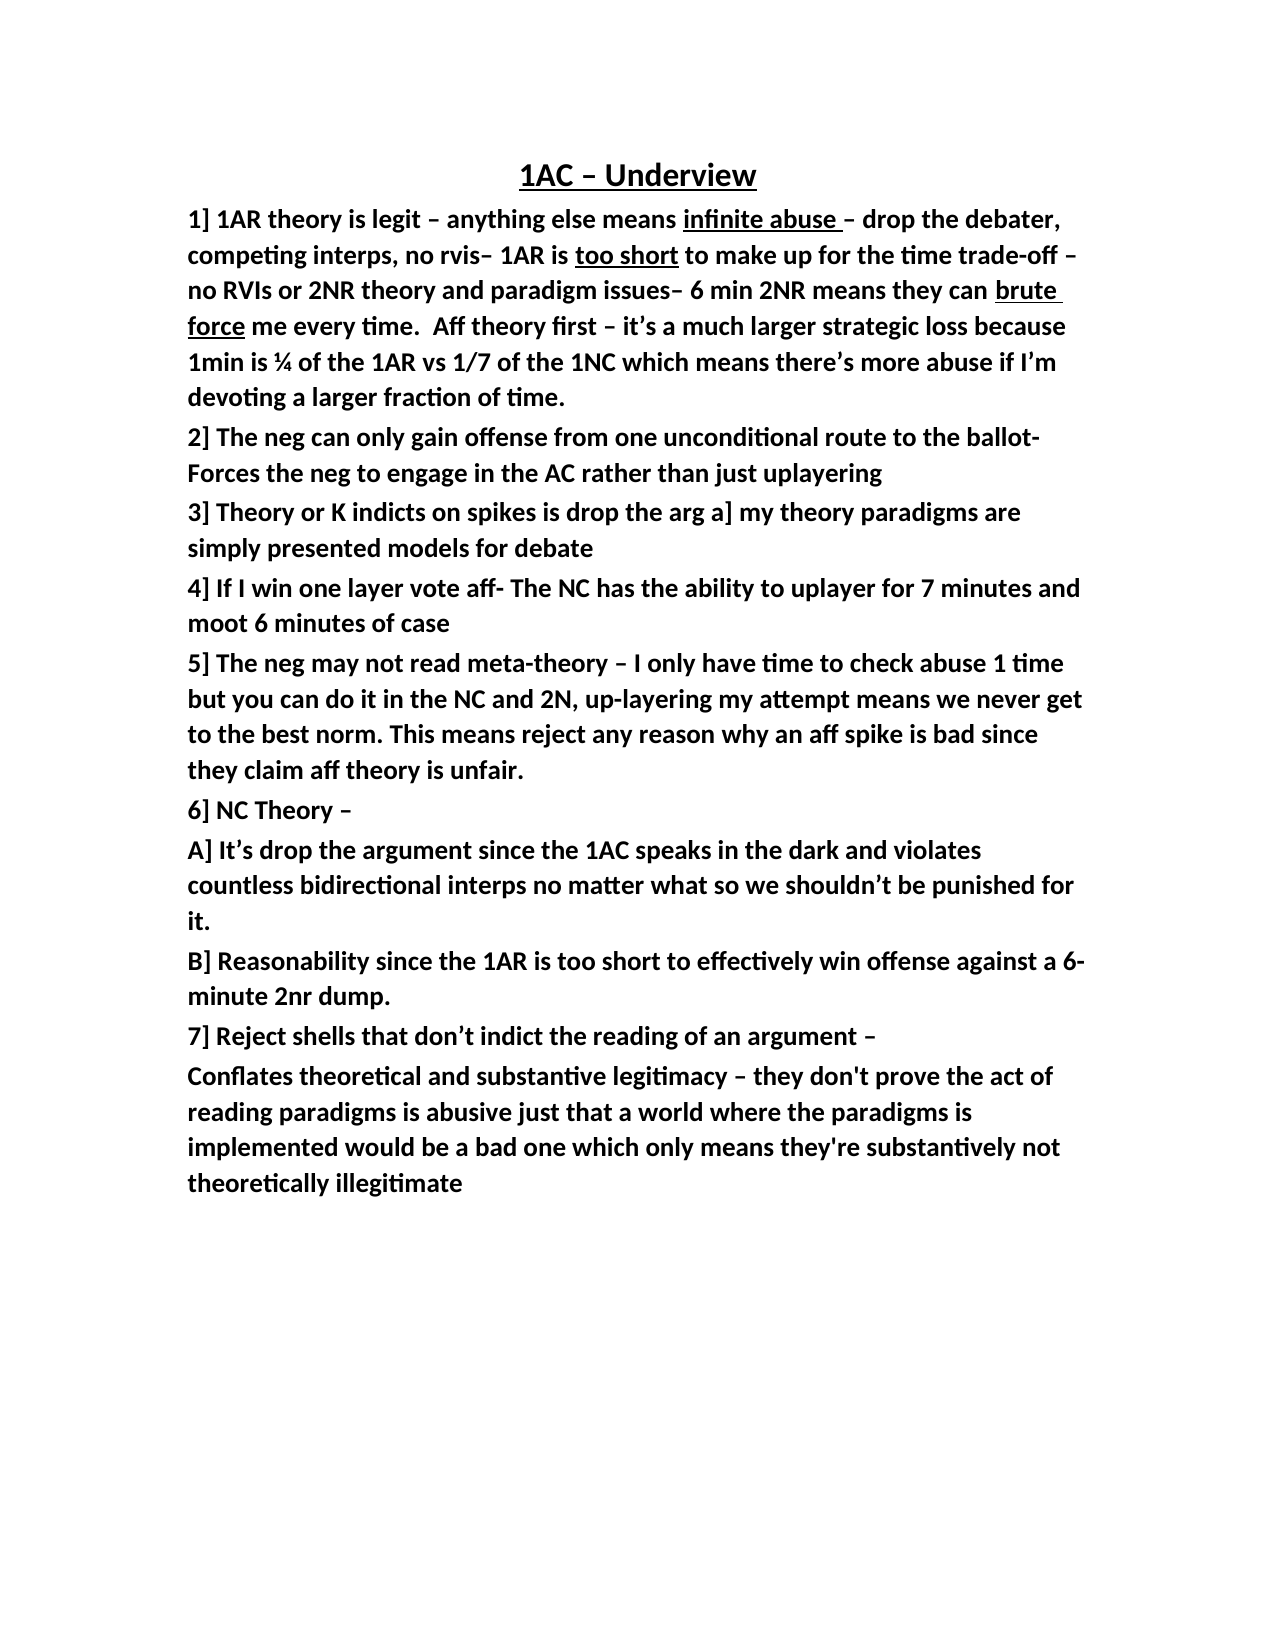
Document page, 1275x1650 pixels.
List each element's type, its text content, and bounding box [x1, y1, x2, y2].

subtitle 7] Reject shells that don’t indict the reading of an argument – [187, 1019, 1087, 1052]
subtitle 1AC – Underview [187, 154, 1087, 195]
subtitle B] Reasonability since the 1AR is too short to effectively win offense against a 6-minute 2nr dump. [187, 944, 1087, 1013]
subtitle 1] 1AR theory is legit – anything else means infinite abuse – drop the debater, competing interps, no rvis– 1AR is too short to make up for the time trade-off – no RVIs or 2NR theory and paradigm issues– 6 min 2NR means they can brute force me every time. Aff theory first – it’s a much larger strategic loss because 1min is ¼ of the 1AR vs 1/7 of the 1NC which means there’s more abuse if I’m devoting a larger fraction of time. [187, 202, 1087, 413]
subtitle A] It’s drop the argument since the 1AC speaks in the dark and violates countless bidirectional interps no matter what so we shouldn’t be punished for it. [187, 833, 1087, 937]
subtitle 2] The neg can only gain offense from one unconditional route to the ballot- Forces the neg to engage in the AC rather than just uplayering [187, 420, 1087, 489]
subtitle 6] NC Theory – [187, 793, 1087, 826]
subtitle Conflates theoretical and substantive legitimacy – they don't prove the act of reading paradigms is abusive just that a world where the paradigms is implemented would be a bad one which only means they're substantively not theoretically illegitimate [187, 1059, 1087, 1199]
subtitle 5] The neg may not read meta-theory – I only have time to check abuse 1 time but you can do it in the NC and 2N, up-layering my attempt means we never get to the best norm. This means reject any reason why an aff spike is bad since they claim aff theory is unfair. [187, 646, 1087, 786]
subtitle 4] If I win one layer vote aff- The NC has the ability to uplayer for 7 minutes and moot 6 minutes of case [187, 571, 1087, 640]
subtitle 3] Theory or K indicts on spikes is drop the arg a] my theory paradigms are simply presented models for debate [187, 496, 1087, 564]
